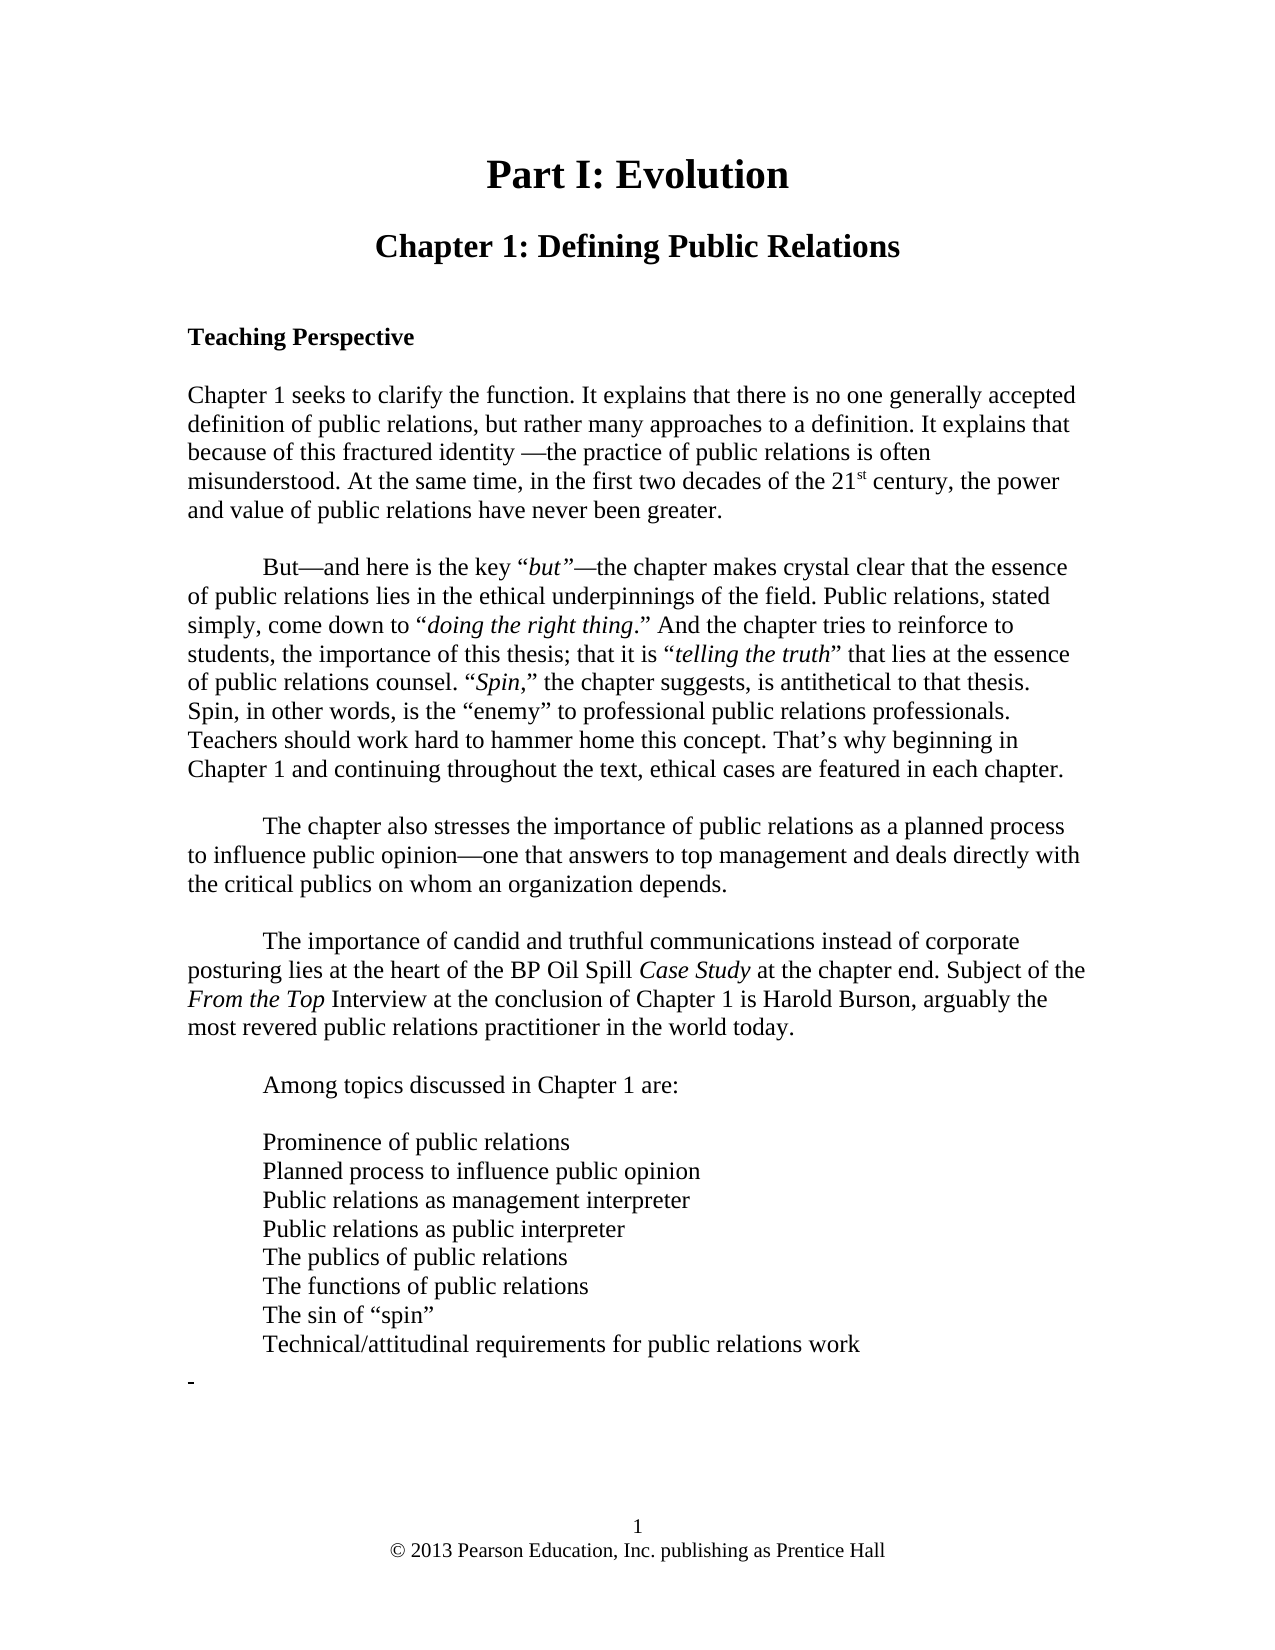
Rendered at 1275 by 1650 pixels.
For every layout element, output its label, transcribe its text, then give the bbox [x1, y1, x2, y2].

text The chapter also stresses the importance of public relations as a planned process to influence public opinion—one that answers to top management and deals directly with the critical publics on whom an organization depends. [187, 811, 1087, 897]
text Technical/attitudinal requirements for public relations work [262, 1329, 1087, 1357]
text The sin of “spin” [262, 1300, 1087, 1329]
text Among topics discussed in Chapter 1 are: [187, 1070, 1087, 1099]
text Public relations as management interpreter [262, 1185, 1087, 1214]
text Chapter 1: Defining Public Relations [187, 227, 1087, 265]
text Public relations as public interpreter [262, 1214, 1087, 1242]
text The functions of public relations [262, 1271, 1087, 1300]
text Prominence of public relations [187, 1127, 1087, 1156]
subtitle Teaching Perspective [187, 322, 1087, 351]
text The importance of candid and truthful communications instead of corporate posturing lies at the heart of the BP Oil Spill Case Study at the chapter end. Subject of the From the Top Interview at the conclusion of Chapter 1 is Harold Burson, arguably the most revered public relations practitioner in the world today. [187, 926, 1087, 1041]
text The publics of public relations [262, 1242, 1087, 1271]
text But—and here is the key “but”—the chapter makes crystal clear that the essence of public relations lies in the ethical underpinnings of the field. Public relations, stated simply, come down to “doing the right thing.” And the chapter tries to reinforce to students, the importance of this thesis; that it is “telling the truth” that lies at the essence of public relations counsel. “Spin,” the chapter suggests, is antithetical to that thesis. Spin, in other words, is the “enemy” to professional public relations professionals. Teachers should work hard to hammer home this concept. That’s why beginning in Chapter 1 and continuing throughout the text, ethical cases are featured in each chapter. [187, 552, 1087, 782]
text Chapter 1 seeks to clarify the function. It explains that there is no one generally accepted definition of public relations, but rather many approaches to a definition. It explains that because of this fractured identity —the practice of public relations is often misunderstood. At the same time, in the first two decades of the 21st century, the power and value of public relations have never been greater. [187, 380, 1087, 524]
text Part I: Evolution [187, 150, 1087, 198]
text Planned process to influence public opinion [262, 1156, 1087, 1185]
